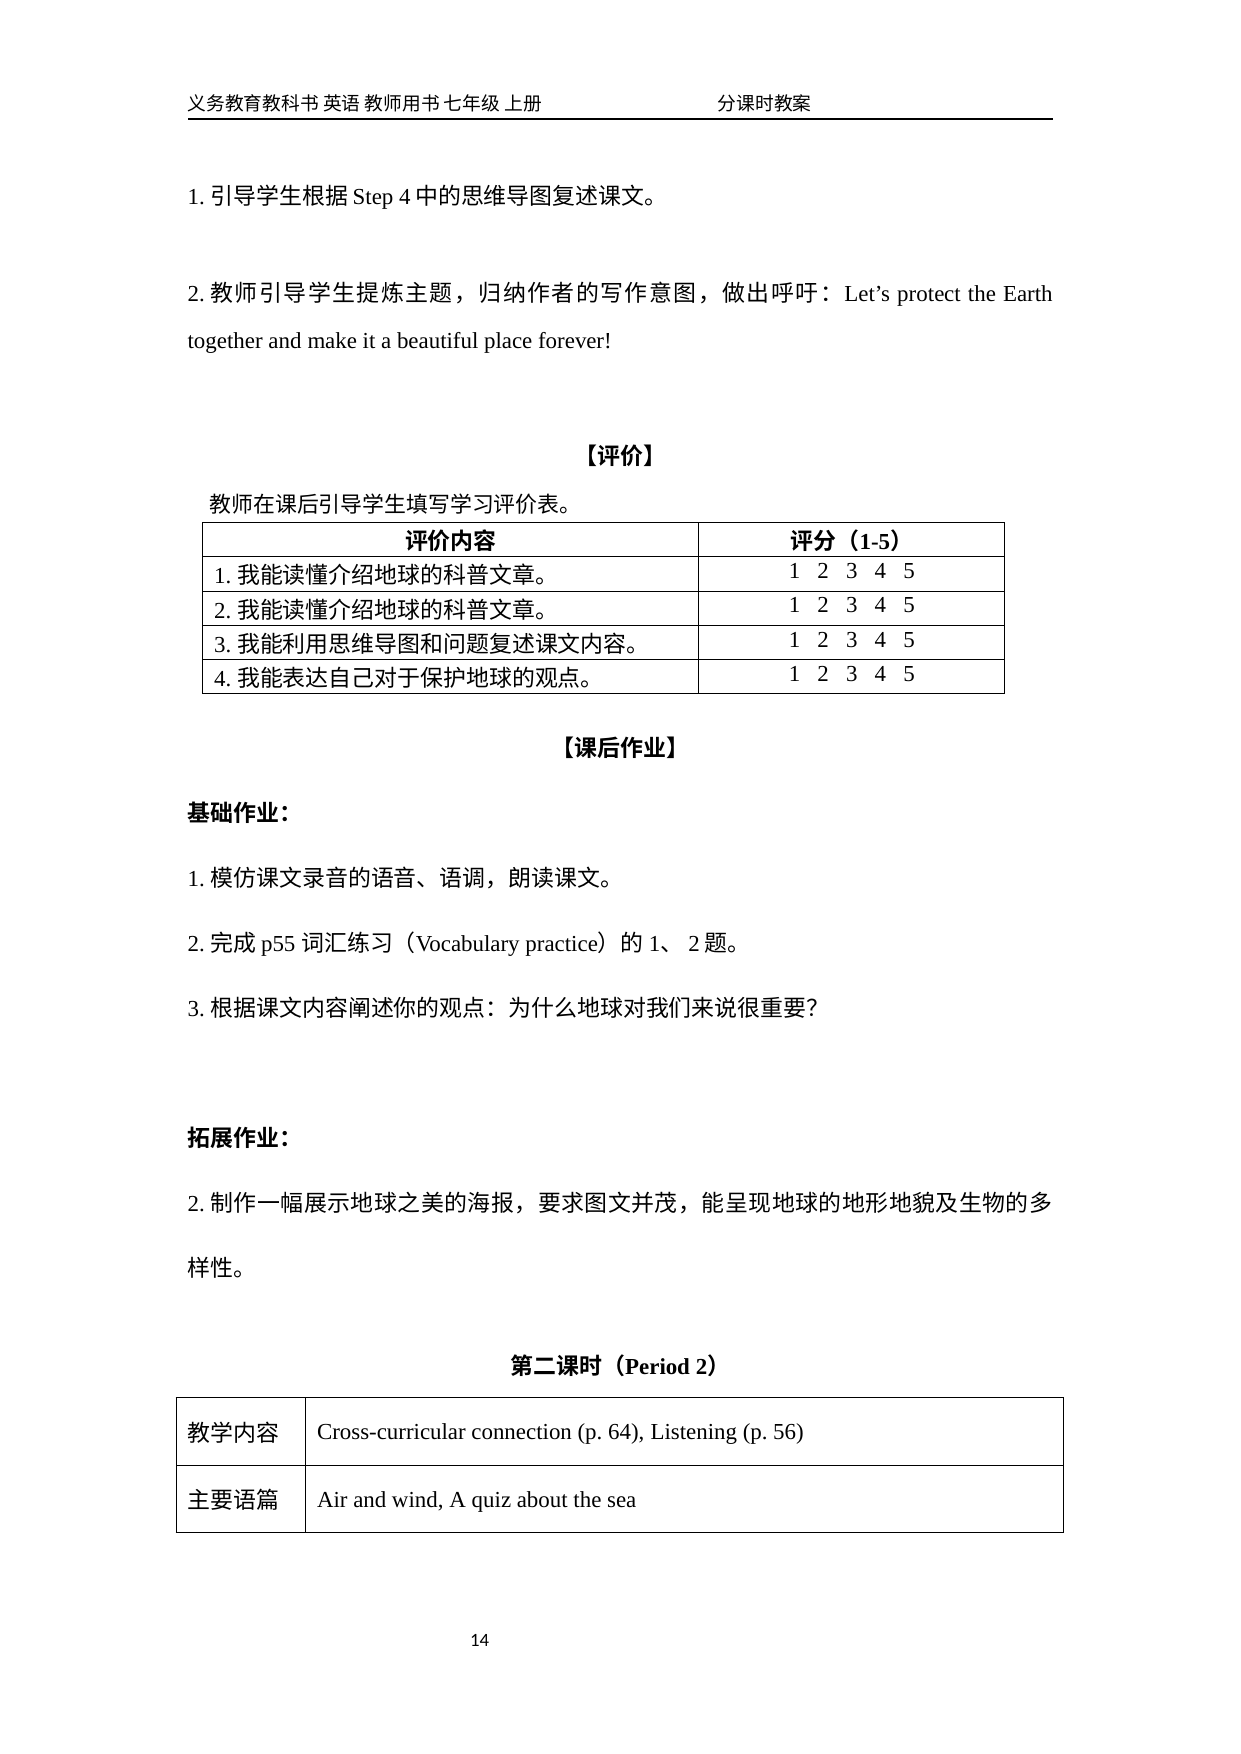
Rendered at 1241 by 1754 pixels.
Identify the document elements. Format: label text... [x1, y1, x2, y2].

table_cell 1 2 3 4 5 [699, 592, 1004, 625]
table_header Cross-curricular connection (p. 64), Listening (p. 56) [306, 1398, 1063, 1464]
table_cell Air and wind, A quiz about the sea [306, 1466, 1063, 1532]
text 2. 完成p55 词汇练习（Vocabulary practice）的 1、 2题。 [187, 909, 1053, 974]
table_cell 3. 我能利用思维导图和问题复述课文内容。 [203, 626, 698, 659]
text 基础作业： [187, 779, 1053, 844]
list 引导学生根据Step 4中的思维导图复述课文。 [187, 162, 1053, 227]
table_cell 1 2 3 4 5 [699, 660, 1004, 693]
table_header 教学内容 [177, 1398, 305, 1464]
table_header 评价内容 [203, 523, 698, 556]
table_cell 2. 我能读懂介绍地球的科普文章。 [203, 592, 698, 625]
text 1. 模仿课文录音的语音、语调，朗读课文。 [187, 844, 1053, 909]
text 【评价】 [187, 422, 1053, 487]
list 第二课时（Period 2） [187, 1332, 1053, 1397]
text 教师在课后引导学生填写学习评价表。 [187, 487, 1053, 519]
table_cell 4. 我能表达自己对于保护地球的观点。 [203, 660, 698, 693]
list 教师引导学生提炼主题，归纳作者的写作意图，做出呼吁：Let’s protect the Earth together and make it a beautiful place forever! [187, 259, 1053, 357]
table_header 评分（1-5） [699, 523, 1004, 556]
table_cell 1. 我能读懂介绍地球的科普文章。 [203, 557, 698, 591]
text 3. 根据课文内容阐述你的观点：为什么地球对我们来说很重要？ [187, 974, 1053, 1039]
table_cell 主要语篇 [177, 1466, 305, 1532]
table_cell 1 2 3 4 5 [699, 557, 1004, 591]
text 拓展作业： [187, 1104, 1053, 1169]
table_cell 1 2 3 4 5 [699, 626, 1004, 659]
list 制作一幅展示地球之美的海报，要求图文并茂，能呈现地球的地形地貌及生物的多样性。 [187, 1169, 1053, 1299]
text 【课后作业】 [187, 552, 1053, 779]
